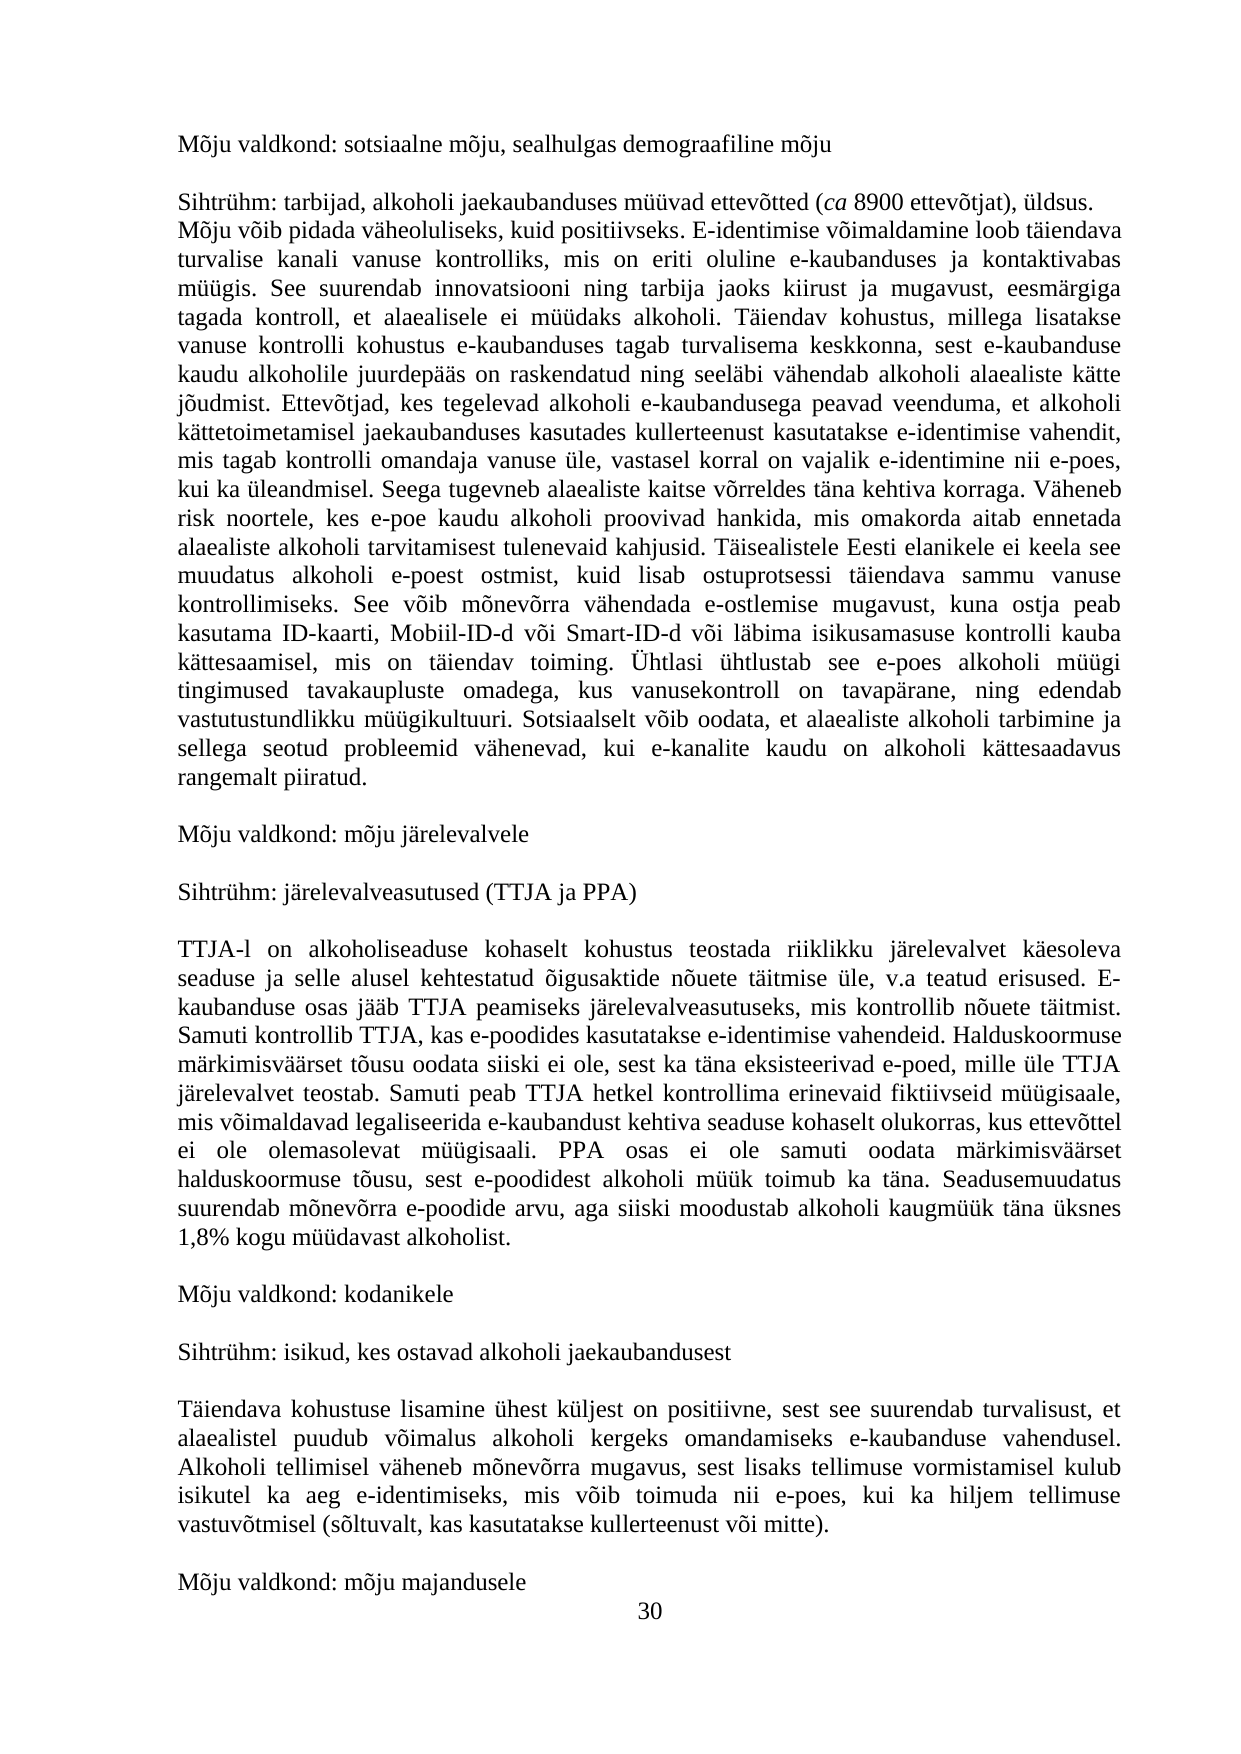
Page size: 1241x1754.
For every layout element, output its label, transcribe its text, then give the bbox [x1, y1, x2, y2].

text TTJA-l on alkoholiseaduse kohaselt kohustus teostada riiklikku järelevalvet käesoleva seaduse ja selle alusel kehtestatud õigusaktide nõuete täitmise üle, v.a teatud erisused. E-kaubanduse osas jääb TTJA peamiseks järelevalveasutuseks, mis kontrollib nõuete täitmist. Samuti kontrollib TTJA, kas e-poodides kasutatakse e-identimise vahendeid. Halduskoormuse märkimisväärset tõusu oodata siiski ei ole, sest ka täna eksisteerivad e-poed, mille üle TTJA järelevalvet teostab. Samuti peab TTJA hetkel kontrollima erinevaid fiktiivseid müügisaale, mis võimaldavad legaliseerida e-kaubandust kehtiva seaduse kohaselt olukorras, kus ettevõttel ei ole olemasolevat müügisaali. PPA osas ei ole samuti oodata märkimisväärset halduskoormuse tõusu, sest e-poodidest alkoholi müük toimub ka täna. Seadusemuudatus suurendab mõnevõrra e-poodide arvu, aga siiski moodustab alkoholi kaugmüük täna üksnes 1,8% kogu müüdavast alkoholist. [177, 934, 1122, 1250]
text Mõju võib pidada väheoluliseks, kuid positiivseks. E-identimise võimaldamine loob täiendava turvalise kanali vanuse kontrolliks, mis on eriti oluline e-kaubanduses ja kontaktivabas müügis. See suurendab innovatsiooni ning tarbija jaoks kiirust ja mugavust, eesmärgiga tagada kontroll, et alaealisele ei müüdaks alkoholi. Täiendav kohustus, millega lisatakse vanuse kontrolli kohustus e-kaubanduses tagab turvalisema keskkonna, sest e-kaubanduse kaudu alkoholile juurdepääs on raskendatud ning seeläbi vähendab alkoholi alaealiste kätte jõudmist. Ettevõtjad, kes tegelevad alkoholi e-kaubandusega peavad veenduma, et alkoholi kättetoimetamisel jaekaubanduses kasutades kullerteenust kasutatakse e-identimise vahendit, mis tagab kontrolli omandaja vanuse üle, vastasel korral on vajalik e-identimine nii e-poes, kui ka üleandmisel. Seega tugevneb alaealiste kaitse võrreldes täna kehtiva korraga. Väheneb risk noortele, kes e-poe kaudu alkoholi proovivad hankida, mis omakorda aitab ennetada alaealiste alkoholi tarvitamisest tulenevaid kahjusid. Täisealistele Eesti elanikele ei keela see muudatus alkoholi e-poest ostmist, kuid lisab ostuprotsessi täiendava sammu vanuse kontrollimiseks. See võib mõnevõrra vähendada e-ostlemise mugavust, kuna ostja peab kasutama ID-kaarti, Mobiil-ID-d või Smart-ID-d või läbima isikusamasuse kontrolli kauba kättesaamisel, mis on täiendav toiming. Ühtlasi ühtlustab see e-poes alkoholi müügi tingimused tavakaupluste omadega, kus vanusekontroll on tavapärane, ning edendab vastutustundlikku müügikultuuri. Sotsiaalselt võib oodata, et alaealiste alkoholi tarbimine ja sellega seotud probleemid vähenevad, kui e-kanalite kaudu on alkoholi kättesaadavus rangemalt piiratud. [177, 215, 1122, 790]
text Mõju valdkond: kodanikele [177, 1279, 1122, 1308]
text Sihtrühm: isikud, kes ostavad alkoholi jaekaubandusest [177, 1337, 1122, 1365]
text Sihtrühm: järelevalveasutused (TTJA ja PPA) [177, 877, 1122, 905]
text Mõju valdkond: mõju järelevalvele [177, 819, 1122, 848]
text Mõju valdkond: sotsiaalne mõju, sealhulgas demograafiline mõju [177, 129, 1122, 158]
text Mõju valdkond: mõju majandusele [177, 1567, 1122, 1595]
text Sihtrühm: tarbijad, alkoholi jaekaubanduses müüvad ettevõtted (ca 8900 ettevõtjat), üldsus. [177, 187, 1122, 215]
text Täiendava kohustuse lisamine ühest küljest on positiivne, sest see suurendab turvalisust, et alaealistel puudub võimalus alkoholi kergeks omandamiseks e-kaubanduse vahendusel. Alkoholi tellimisel väheneb mõnevõrra mugavus, sest lisaks tellimuse vormistamisel kulub isikutel ka aeg e-identimiseks, mis võib toimuda nii e-poes, kui ka hiljem tellimuse vastuvõtmisel (sõltuvalt, kas kasutatakse kullerteenust või mitte). [177, 1394, 1122, 1538]
